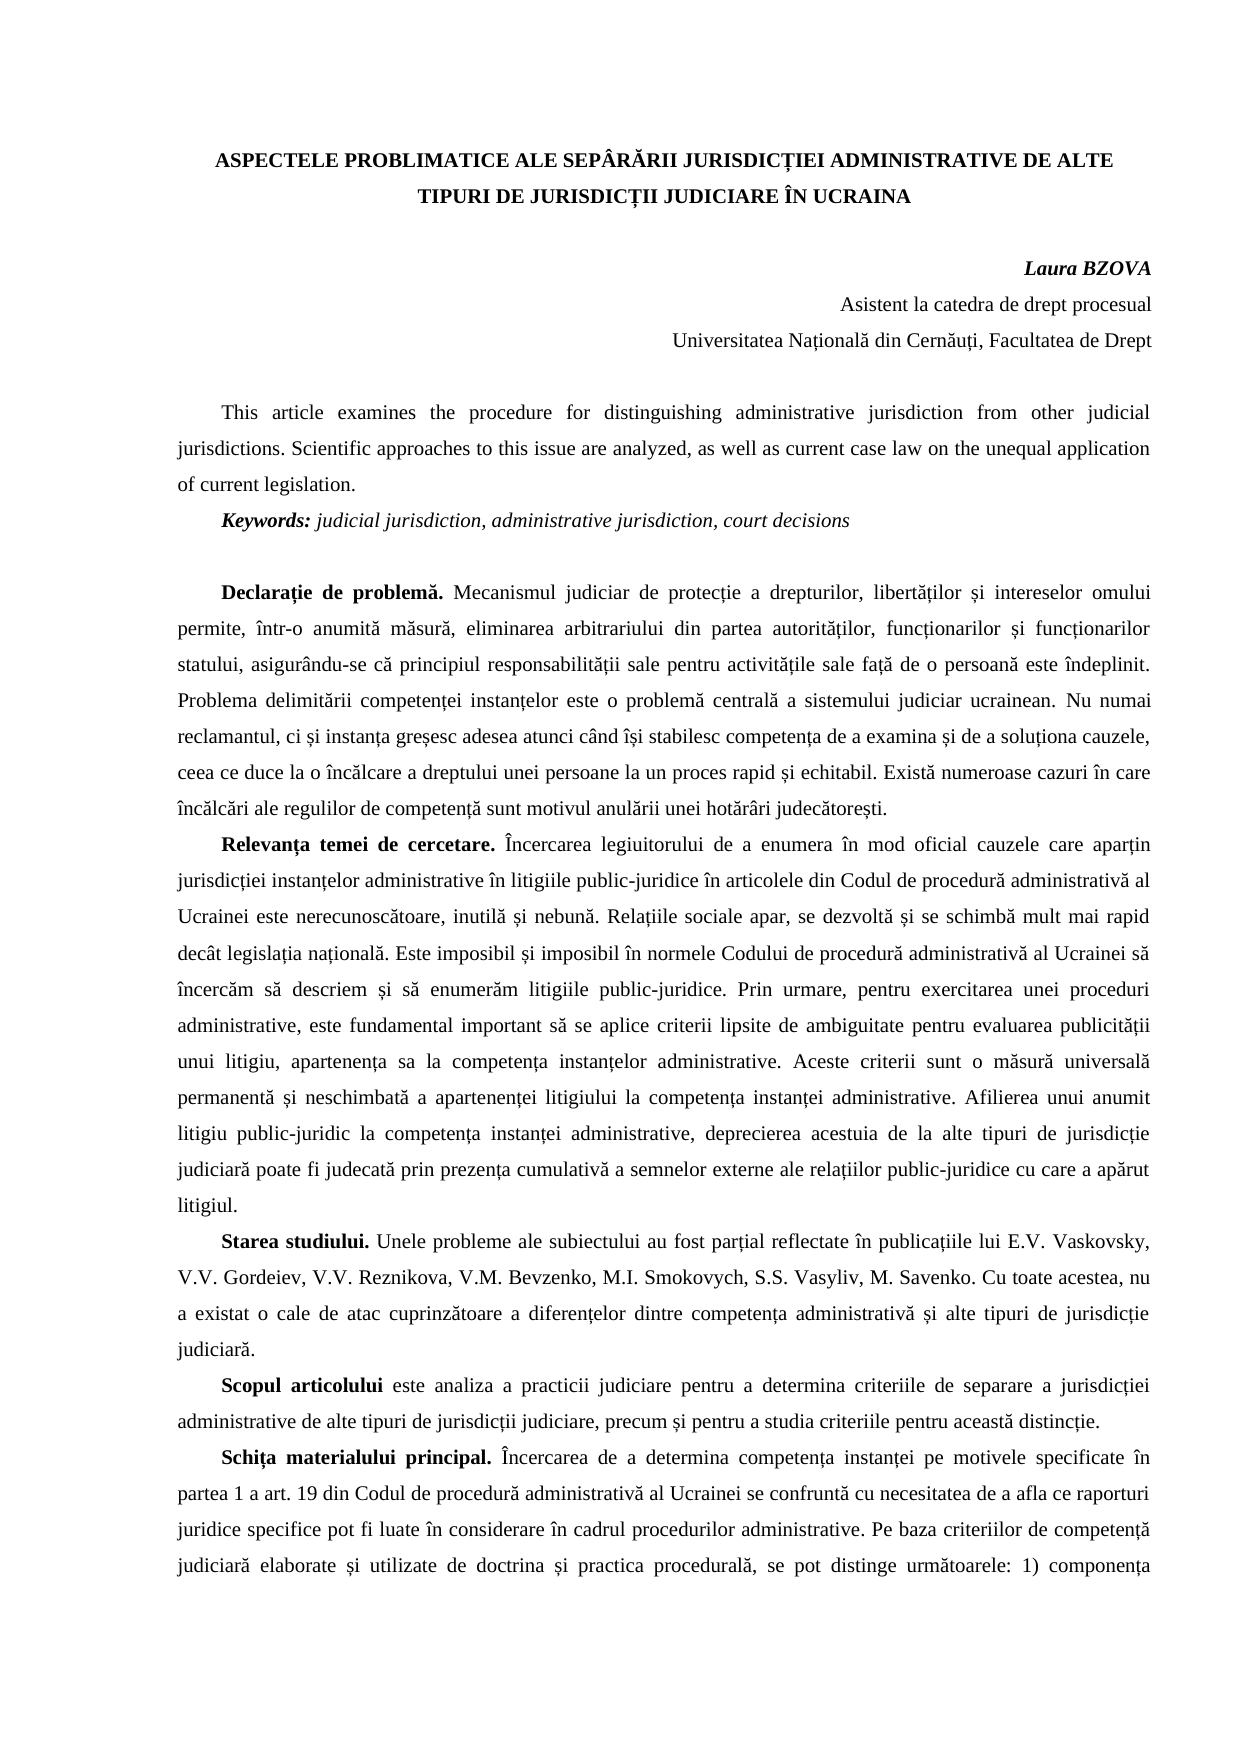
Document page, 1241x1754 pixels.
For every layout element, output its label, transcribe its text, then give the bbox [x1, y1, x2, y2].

text This article examines the procedure for distinguishing administrative jurisdiction from other judicial jurisdictions. Scientific approaches to this issue are analyzed, as well as current case law on the unequal application of current legislation. [177, 400, 1152, 496]
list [177, 1445, 1152, 1577]
text Universitatea Națională din Cernăuți, Facultatea de Drept [177, 328, 1152, 352]
list Starea studiului. Unele probleme ale subiectului au fost parțial reflectate în publicațiile lui E.V. Vaskovsky, V.V. Gordeiev, V.V. Reznikova, V.M. Bevzenko, M.I. Smokovych, S.S. Vasyliv, M. Savenko. Cu toate acestea, nu a existat o cale de atac cuprinzătoare a diferențelor dintre competența administrativă și alte tipuri de jurisdicție judiciară. [177, 1229, 1152, 1361]
text Keywords: judicial jurisdiction, administrative jurisdiction, court decisions [177, 508, 1152, 532]
list Declarație de problemă. Mecanismul judiciar de protecție a drepturilor, libertăților și intereselor omului permite, într-o anumită măsură, eliminarea arbitrariului din partea autorităților, funcționarilor și funcționarilor statului, asigurându-se că principiul responsabilității sale pentru activitățile sale față de o persoană este îndeplinit. Problema delimitării competenței instanțelor este o problemă centrală a sistemului judiciar ucrainean. Nu numai reclamantul, ci și instanța greșesc adesea atunci când își stabilesc competența de a examina și de a soluționa cauzele, ceea ce duce la o încălcare a dreptului unei persoane la un proces rapid și echitabil. Există numeroase cazuri în care încălcări ale regulilor de competență sunt motivul anulării unei hotărâri judecătorești. [177, 580, 1152, 820]
text Laura BZOVA [177, 256, 1152, 280]
list Relevanța temei de cercetare. Încercarea legiuitorului de a enumera în mod oficial cauzele care aparțin jurisdicției instanțelor administrative în litigiile public-juridice în articolele din Codul de procedură administrativă al Ucrainei este nerecunoscătoare, inutilă și nebună. Relațiile sociale apar, se dezvoltă și se schimbă mult mai rapid decât legislația națională. Este imposibil și imposibil în normele Codului de procedură administrativă al Ucrainei să încercăm să descriem și să enumerăm litigiile public-juridice. Prin urmare, pentru exercitarea unei proceduri administrative, este fundamental important să se aplice criterii lipsite de ambiguitate pentru evaluarea publicității unui litigiu, apartenența sa la competența instanțelor administrative. Aceste criterii sunt o măsură universală permanentă și neschimbată a apartenenței litigiului la competența instanței administrative. Afilierea unui anumit litigiu public-juridic la competența instanței administrative, deprecierea acestuia de la alte tipuri de jurisdicție judiciară poate fi judecată prin prezența cumulativă a semnelor externe ale relațiilor public-juridice cu care a apărut litigiul. [177, 832, 1152, 1217]
text Asistent la catedra de drept procesual [177, 292, 1152, 316]
list Scopul articolului este analiza a practicii judiciare pentru a determina criteriile de separare a jurisdicției administrative de alte tipuri de jurisdicții judiciare, precum și pentru a studia criteriile pentru această distincție. [177, 1373, 1152, 1433]
text ASPECTELE PROBLIMATICE ALE SEPÂRĂRII JURISDICȚIEI ADMINISTRATIVE DE ALTE TIPURI DE JURISDICȚII JUDICIARE ÎN UCRAINA [177, 148, 1152, 208]
